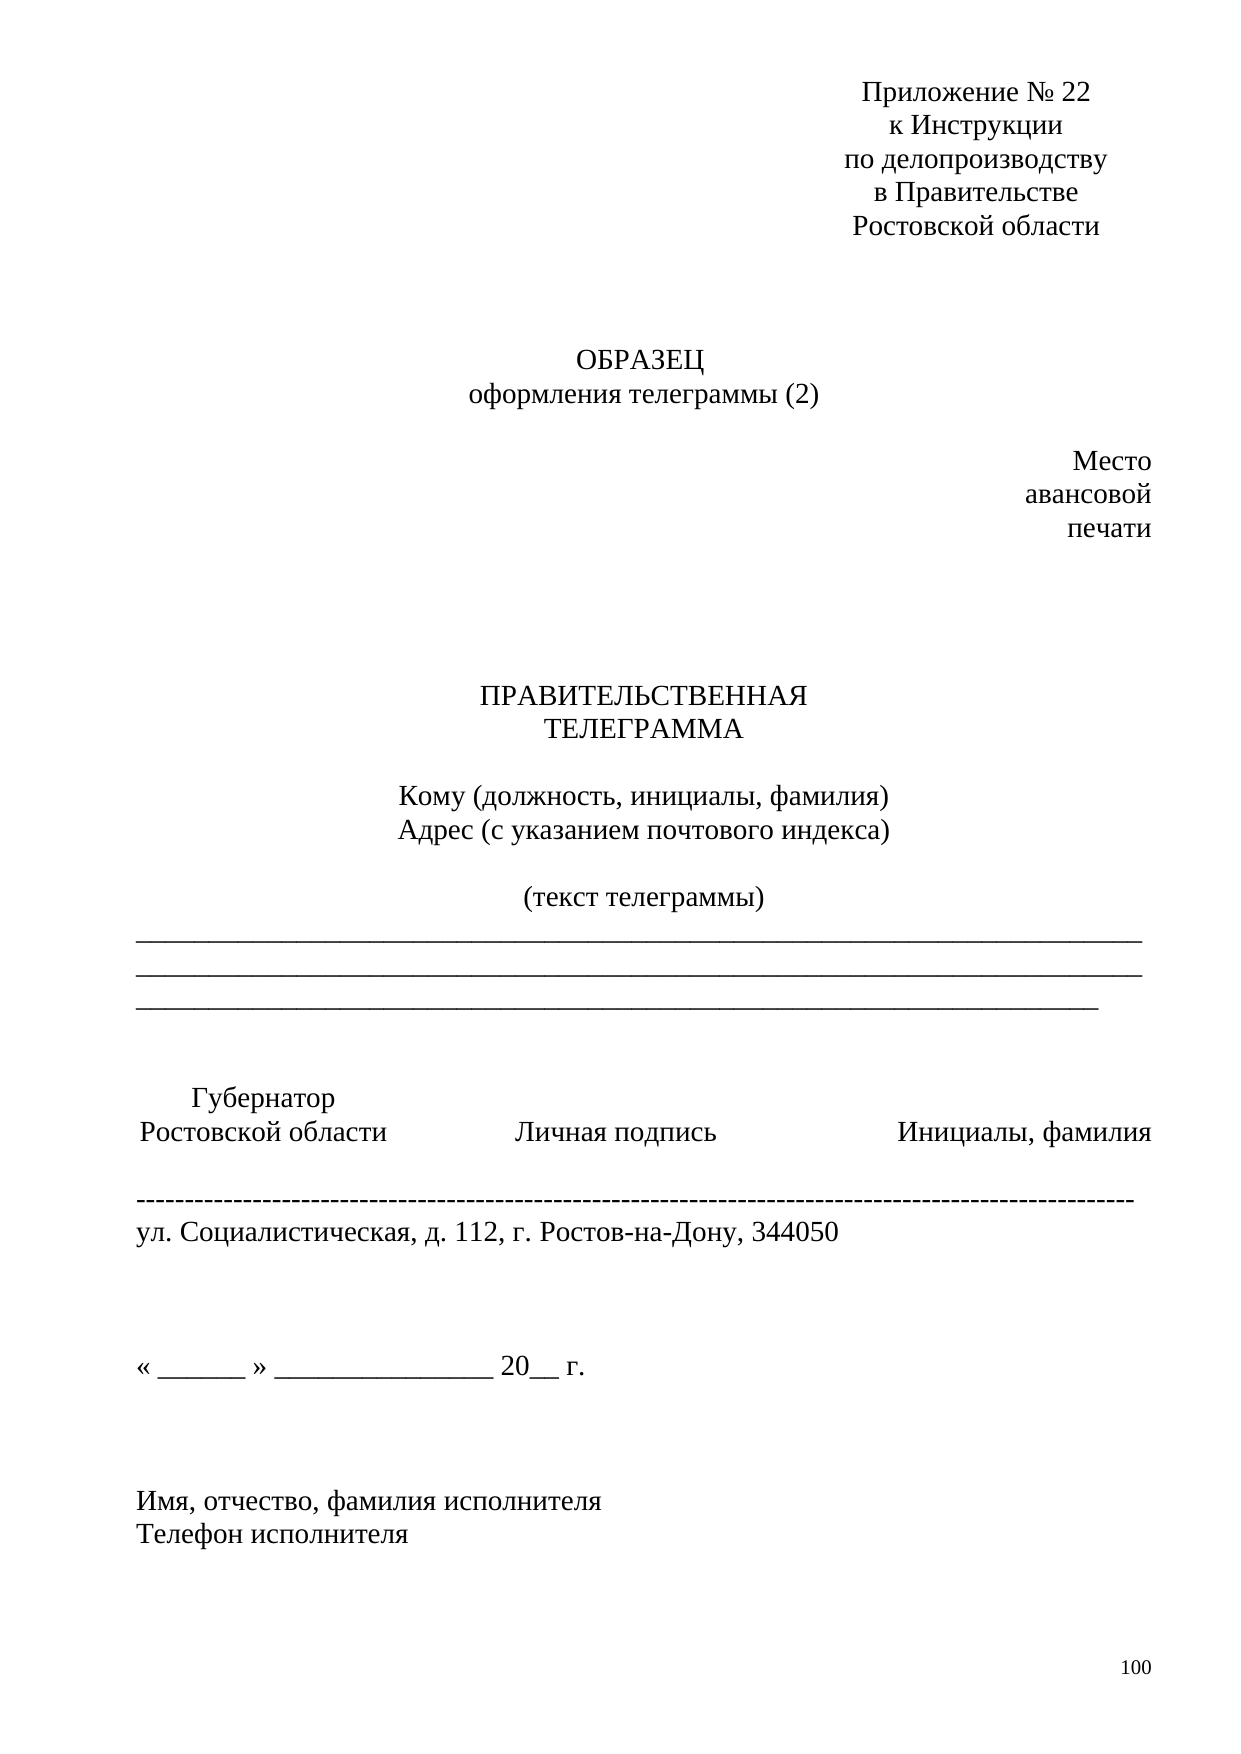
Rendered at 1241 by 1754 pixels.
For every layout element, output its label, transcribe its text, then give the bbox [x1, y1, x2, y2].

text авансовой [136, 476, 1152, 510]
table_header Губернатор Ростовской области [125, 1080, 402, 1147]
text (текст телеграммы) [136, 879, 1152, 912]
table_header Личная подпись [402, 1080, 817, 1147]
text печати [136, 510, 1152, 543]
text Кому (должность, инициалы, фамилия) [136, 778, 1152, 812]
text Имя, отчество, фамилия исполнителя [136, 1483, 1152, 1516]
text ТЕЛЕГРАММА [136, 711, 1152, 745]
table_header Инициалы, фамилия [817, 1080, 1163, 1147]
text « ______ » _______________ 20__ г. [136, 1348, 1152, 1382]
text Телефон исполнителя [136, 1516, 1152, 1550]
text Адрес (с указанием почтового индекса) [136, 812, 1152, 845]
text Приложение № 22 к Инструкции по делопроизводству в Правительстве Ростовской области [800, 74, 1152, 242]
text Место [136, 443, 1152, 476]
text ____________________________________________________________________________________________________________________________________________________________________________________________________________ [136, 912, 1152, 1013]
text ОБРАЗЕЦ оформления телеграммы (2) [136, 342, 1152, 409]
text ПРАВИТЕЛЬСТВЕННАЯ [136, 678, 1152, 711]
text ------------------------------------------------------------------------------------------------------- ул. Социалистическая, д. . Ростов-на-Дону, 344050 [136, 1181, 1152, 1248]
